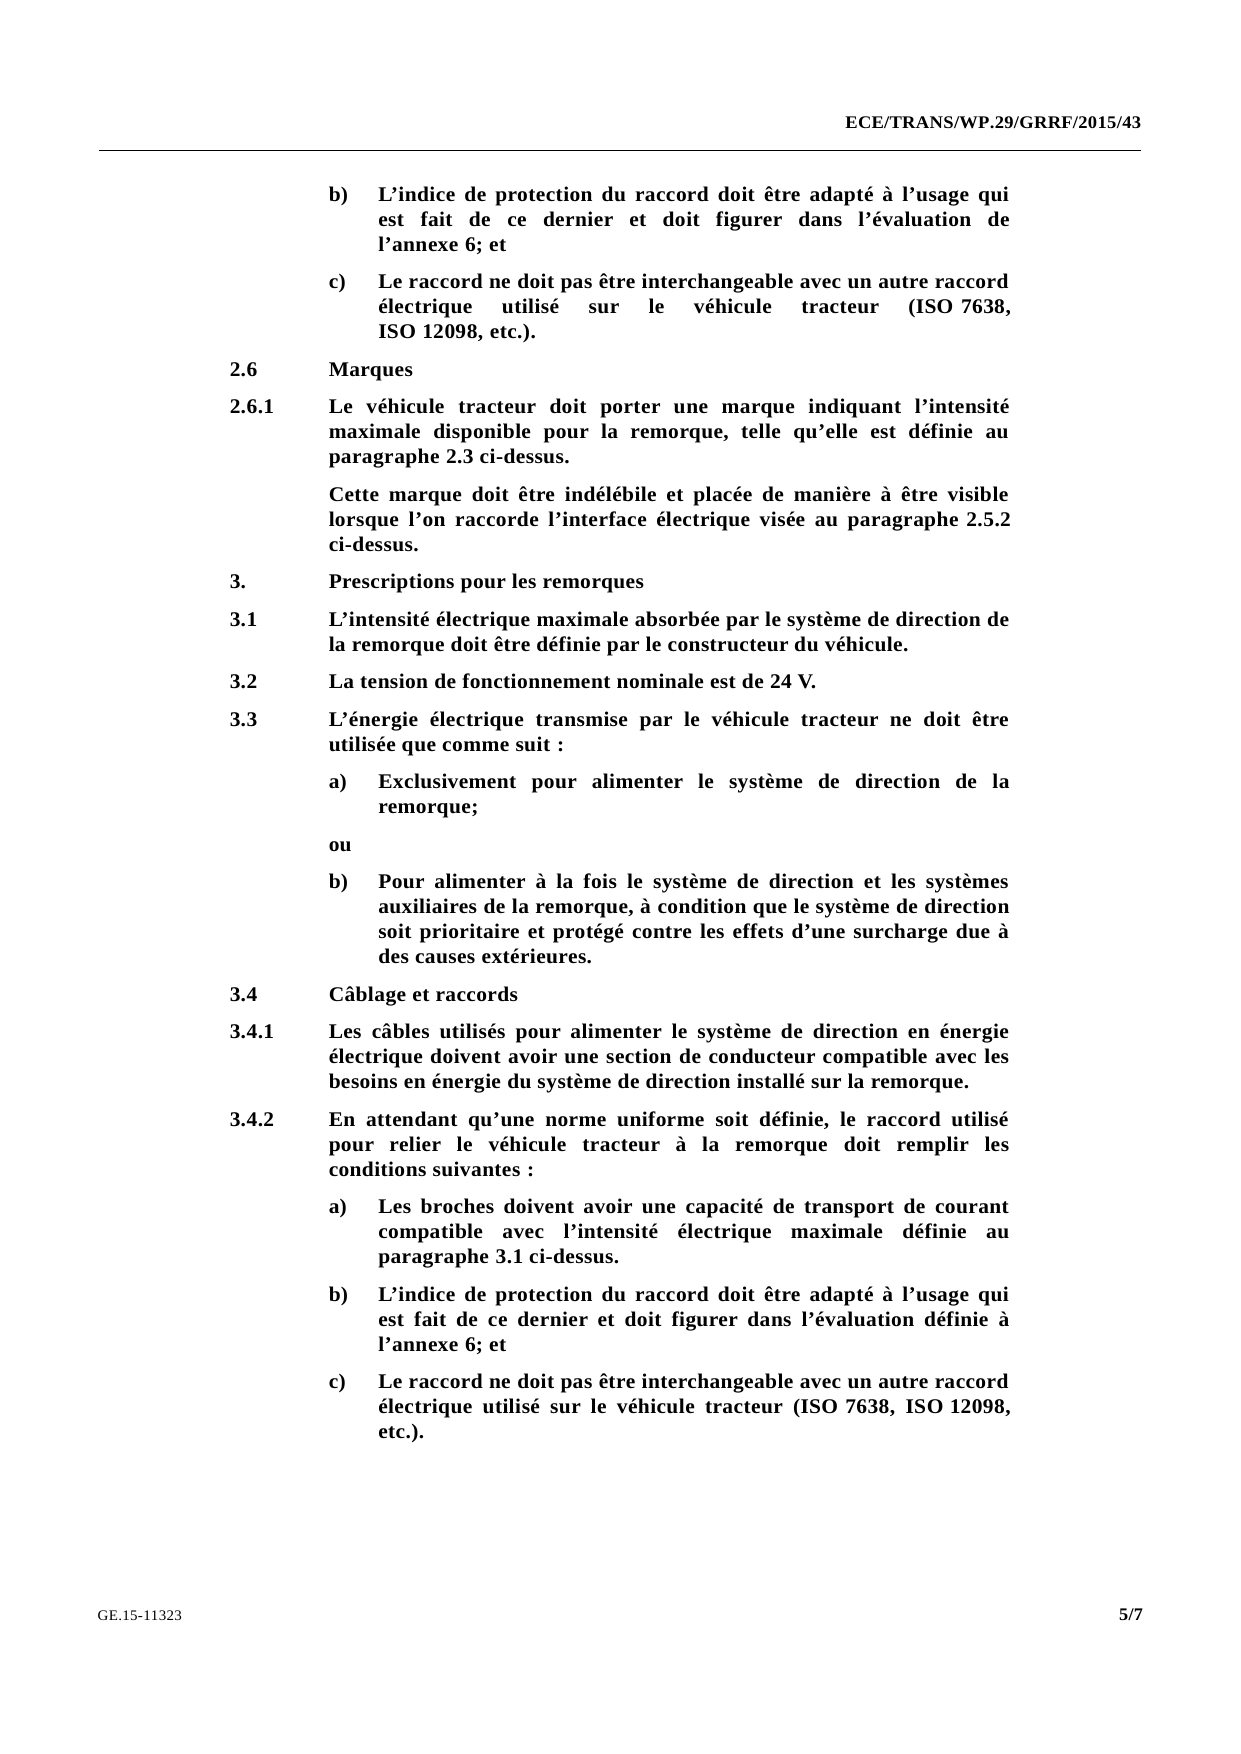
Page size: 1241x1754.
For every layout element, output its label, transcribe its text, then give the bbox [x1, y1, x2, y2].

text 3.4 Câblage et raccords [229, 981, 1011, 1006]
text b) Pour alimenter à la fois le système de direction et les systèmes auxiliaires de la remorque, à condition que le système de direction soit prioritaire et protégé contre les effets d’une surcharge due à des causes extérieures. [229, 869, 1011, 969]
text a) Les broches doivent avoir une capacité de transport de courant compatible avec l’intensité électrique maximale définie au paragraphe 3.1 ci-dessus. [229, 1194, 1011, 1269]
text 3.2 La tension de fonctionnement nominale est de 24 V. [229, 669, 1011, 694]
text ou [229, 831, 1011, 856]
text b) L’indice de protection du raccord doit être adapté à l’usage qui est fait de ce dernier et doit figurer dans l’évaluation de l’annexe 6; et [229, 181, 1011, 256]
text c) Le raccord ne doit pas être interchangeable avec un autre raccord électrique utilisé sur le véhicule tracteur (ISO 7638, ISO 12098, etc.). [229, 269, 1011, 344]
text 3. Prescriptions pour les remorques [229, 569, 1011, 594]
text 3.1 L’intensité électrique maximale absorbée par le système de direction de la remorque doit être définie par le constructeur du véhicule. [229, 606, 1011, 656]
text a) Exclusivement pour alimenter le système de direction de la remorque; [229, 769, 1011, 819]
text 3.4.1 Les câbles utilisés pour alimenter le système de direction en énergie électrique doivent avoir une section de conducteur compatible avec les besoins en énergie du système de direction installé sur la remorque. [229, 1019, 1011, 1094]
text 2.6 Marques [229, 356, 1011, 381]
text Cette marque doit être indélébile et placée de manière à être visible lorsque l’on raccorde l’interface électrique visée au paragraphe 2.5.2 ci-dessus. [229, 481, 1011, 556]
text b) L’indice de protection du raccord doit être adapté à l’usage qui est fait de ce dernier et doit figurer dans l’évaluation définie à l’annexe 6; et [229, 1281, 1011, 1356]
text 2.6.1 Le véhicule tracteur doit porter une marque indiquant l’intensité maximale disponible pour la remorque, telle qu’elle est définie au paragraphe 2.3 ci-dessus. [229, 394, 1011, 469]
text 3.3 L’énergie électrique transmise par le véhicule tracteur ne doit être utilisée que comme suit : [229, 706, 1011, 756]
text c) Le raccord ne doit pas être interchangeable avec un autre raccord électrique utilisé sur le véhicule tracteur (ISO 7638, ISO 12098, etc.). [229, 1369, 1011, 1444]
text 3.4.2 En attendant qu’une norme uniforme soit définie, le raccord utilisé pour relier le véhicule tracteur à la remorque doit remplir les conditions suivantes : [229, 1106, 1011, 1181]
